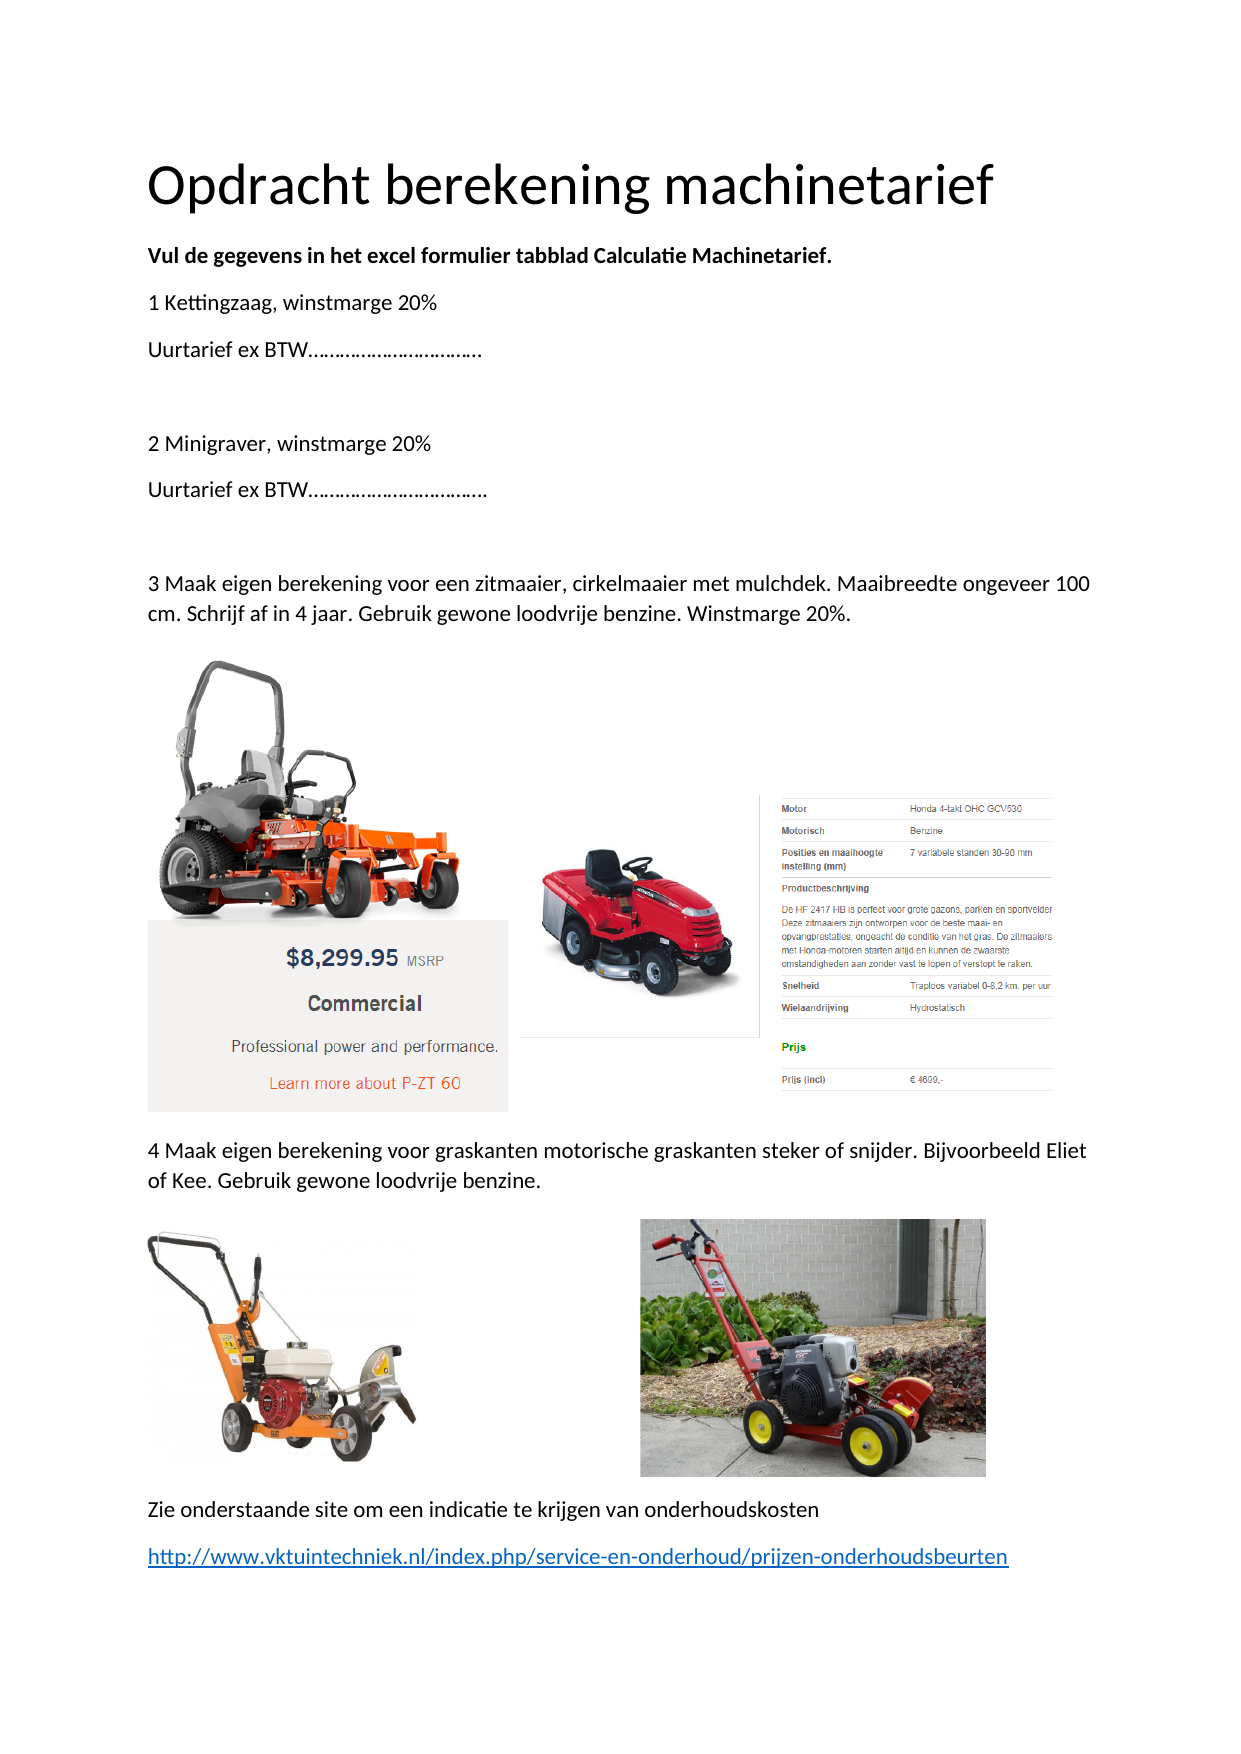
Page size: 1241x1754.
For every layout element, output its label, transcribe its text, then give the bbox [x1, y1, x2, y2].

picture [147, 646, 509, 1118]
text Opdracht berekening machinetarief [148, 148, 1093, 219]
text Zie onderstaande site om een indicatie te krijgen van onderhoudskosten [148, 1495, 1093, 1523]
text 2 Minigraver, winstmarge 20% [148, 429, 1093, 457]
text Uurtarief ex BTW…………………………… [148, 335, 1093, 363]
picture [518, 795, 1052, 1118]
text 4 Maak eigen berekening voor graskanten motorische graskanten steker of snijder. Bijvoorbeeld Eliet of Kee. Gebruik gewone loodvrije benzine. [148, 1136, 1093, 1194]
picture [147, 1213, 418, 1477]
picture [640, 1219, 986, 1477]
text Vul de gegevens in het excel formulier tabblad Calculatie Machinetarief. [148, 241, 1093, 269]
text 1 Kettingzaag, winstmarge 20% [148, 288, 1093, 316]
text Uurtarief ex BTW……………………………. [148, 476, 1093, 503]
text http://www.vktuintechniek.nl/index.php/service-en-onderhoud/prijzen-onderhoudsbeurten [148, 1542, 1093, 1570]
text 3 Maak eigen berekening voor een zitmaaier, cirkelmaaier met mulchdek. Maaibreedte ongeveer 100 cm. Schrijf af in 4 jaar. Gebruik gewone loodvrije benzine. Winstmarge 20%. [148, 569, 1093, 627]
